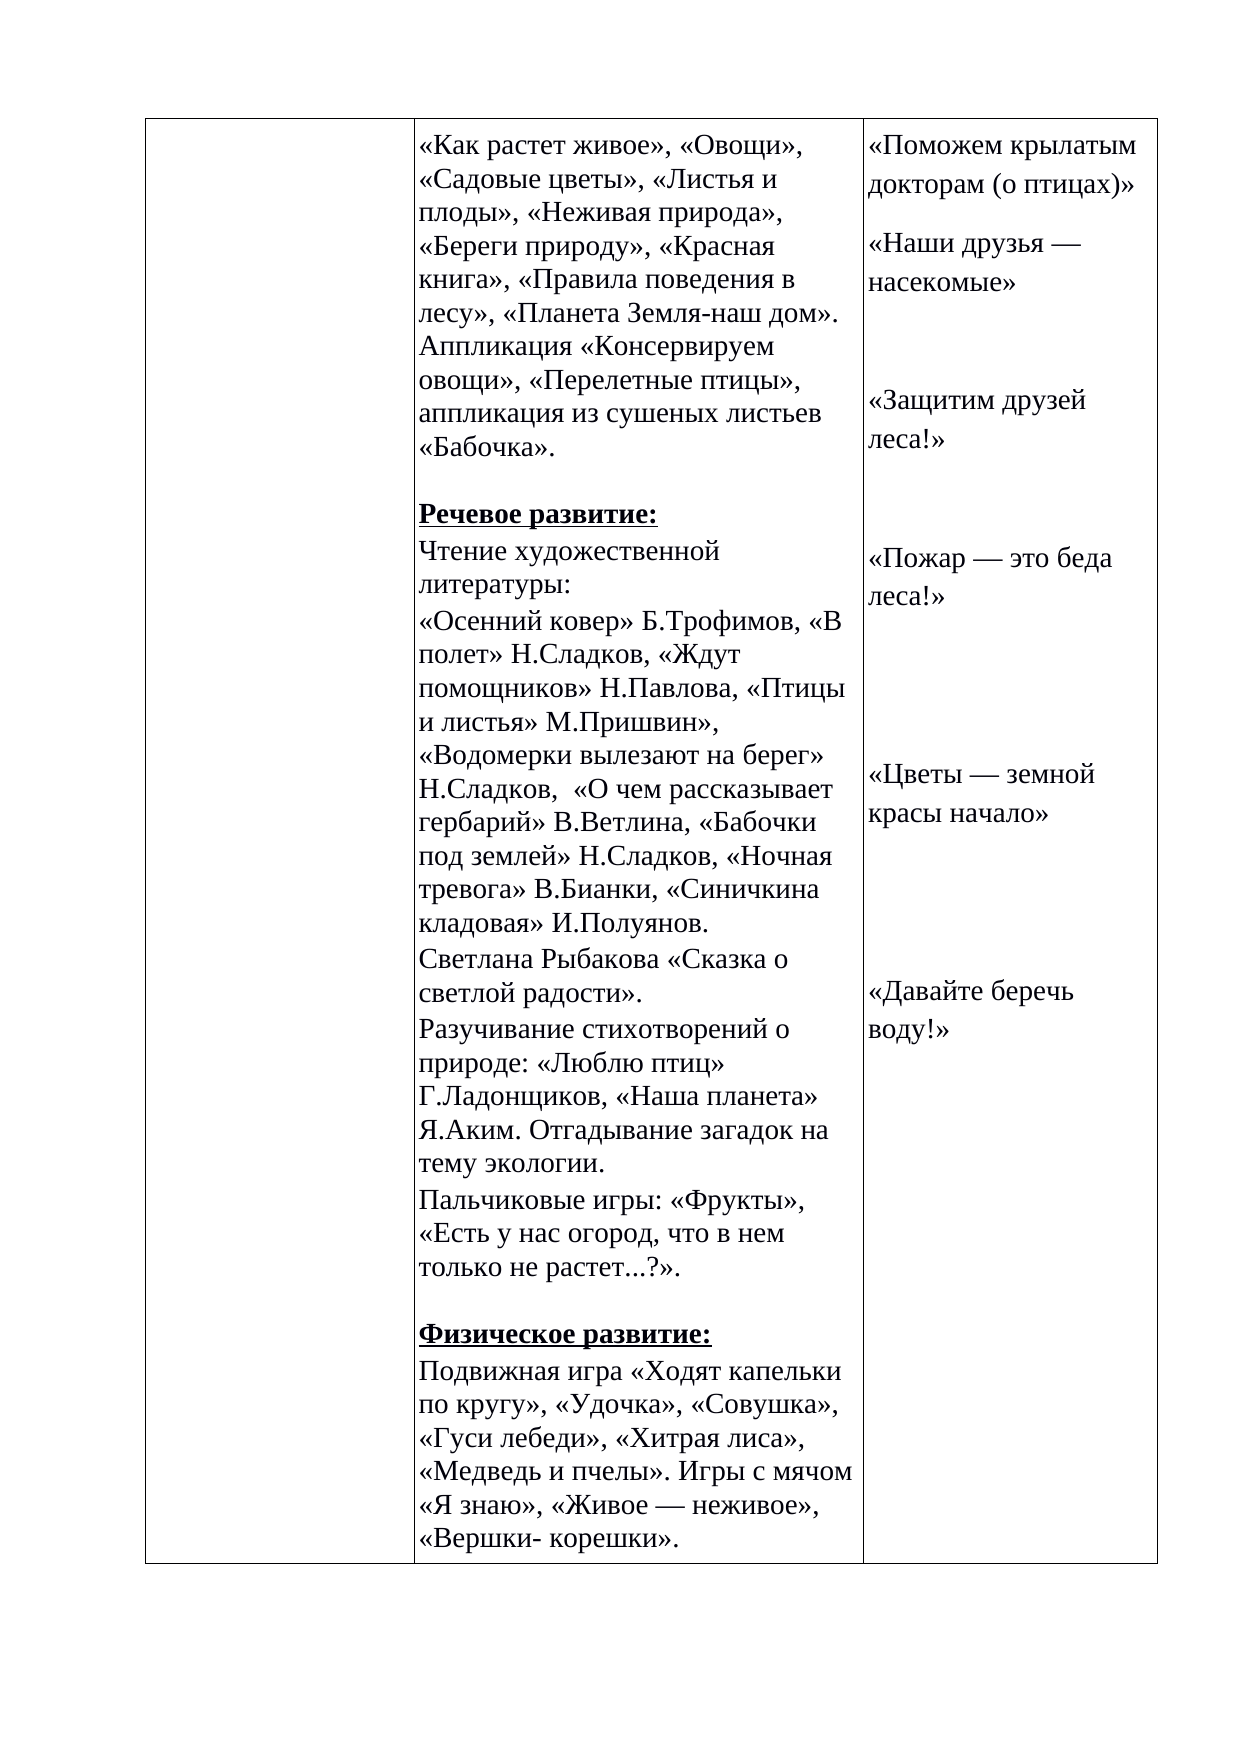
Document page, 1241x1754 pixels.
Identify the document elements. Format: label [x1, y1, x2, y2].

table_cell [146, 119, 414, 1563]
table_cell [415, 119, 863, 1563]
table_cell [864, 119, 1157, 1563]
